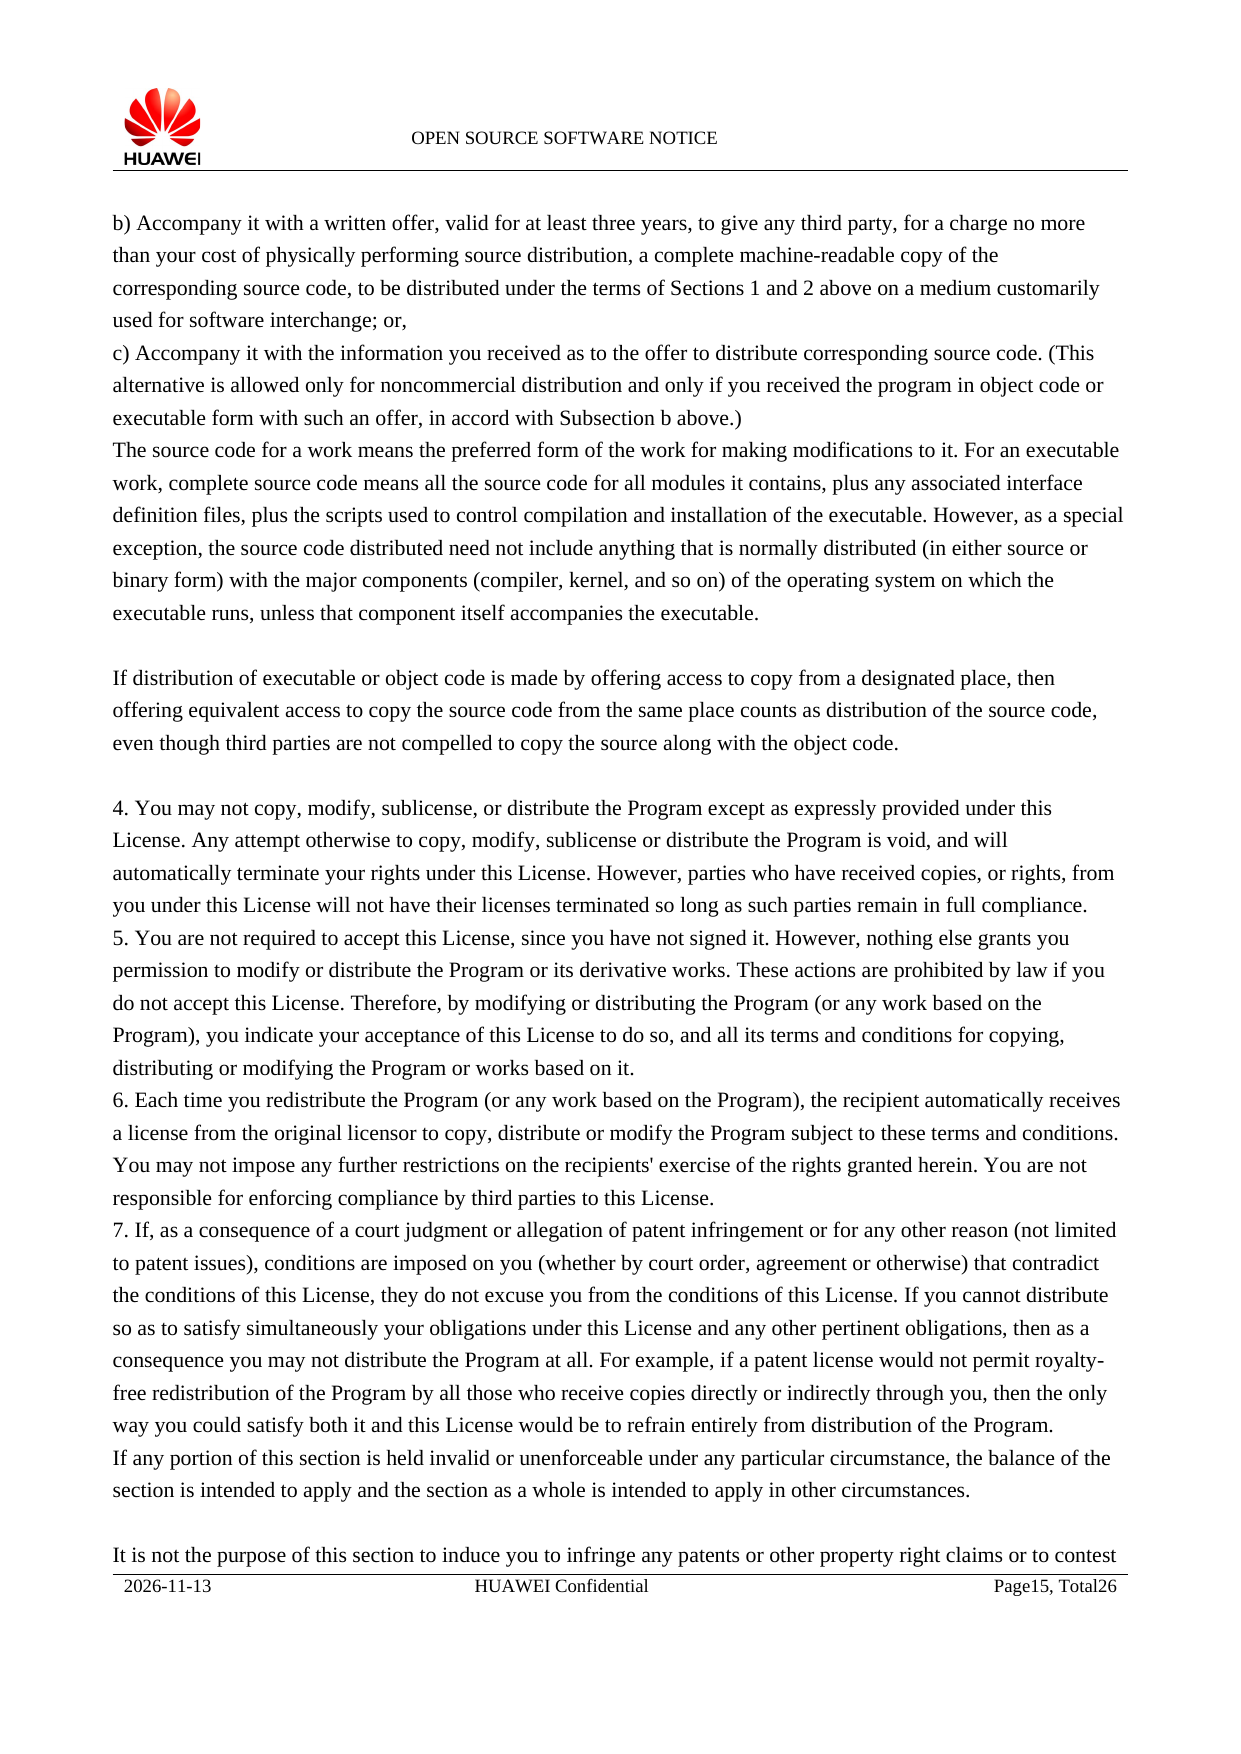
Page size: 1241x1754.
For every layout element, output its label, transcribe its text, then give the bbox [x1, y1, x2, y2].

picture [124, 88, 201, 165]
